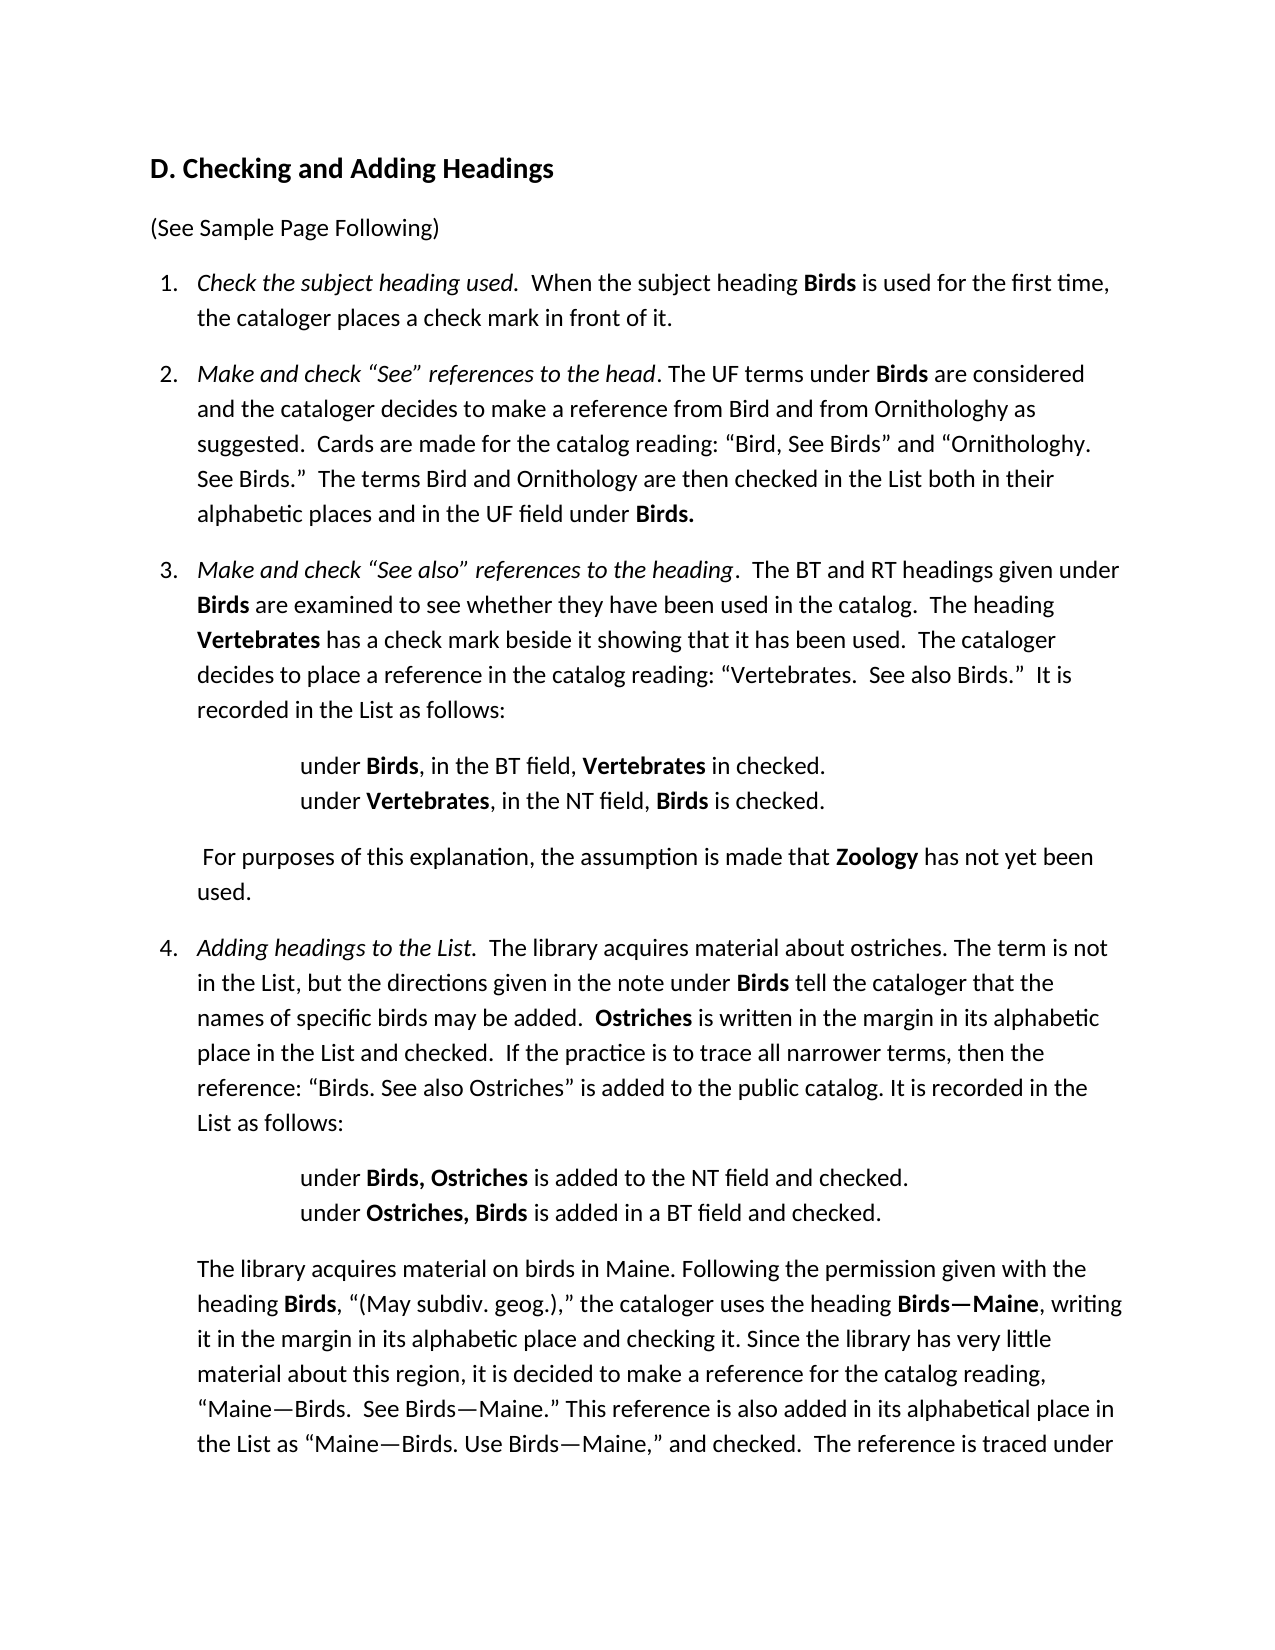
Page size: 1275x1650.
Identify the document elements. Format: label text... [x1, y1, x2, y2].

list Make and check “See” references to the head. The UF terms under Birds are considered and the cataloger decides to make a reference from Bird and from Ornithologhy as suggested. Cards are made for the catalog reading: “Bird, See Birds” and “Ornithologhy. See Birds.” The terms Bird and Ornithology are then checked in the List both in their alphabetic places and in the UF field under Birds. [159, 358, 1125, 529]
text (See Sample Page Following) [150, 212, 1125, 242]
text under Birds, in the BT field, Vertebrates in checked. under Vertebrates, in the NT field, Birds is checked. [197, 750, 1125, 816]
list Check the subject heading used. When the subject heading Birds is used for the first time, the cataloger places a check mark in front of it. [159, 268, 1125, 333]
text D. Checking and Adding Headings [150, 150, 1125, 186]
list Adding headings to the List. The library acquires material about ostriches. The term is not in the List, but the directions given in the note under Birds tell the cataloger that the names of specific birds may be added. Ostriches is written in the margin in its alphabetic place in the List and checked. If the practice is to trace all narrower terms, then the reference: “Birds. See also Ostriches” is added to the public catalog. It is recorded in the List as follows: [159, 932, 1125, 1137]
text under Birds, Ostriches is added to the NT field and checked. under Ostriches, Birds is added in a BT field and checked. [197, 1163, 1125, 1228]
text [197, 1253, 1125, 1459]
list Make and check “See also” references to the heading. The BT and RT headings given under Birds are examined to see whether they have been used in the catalog. The heading Vertebrates has a check mark beside it showing that it has been used. The cataloger decides to place a reference in the catalog reading: “Vertebrates. See also Birds.” It is recorded in the List as follows: [159, 554, 1125, 725]
text For purposes of this explanation, the assumption is made that Zoology has not yet been used. [197, 841, 1125, 906]
